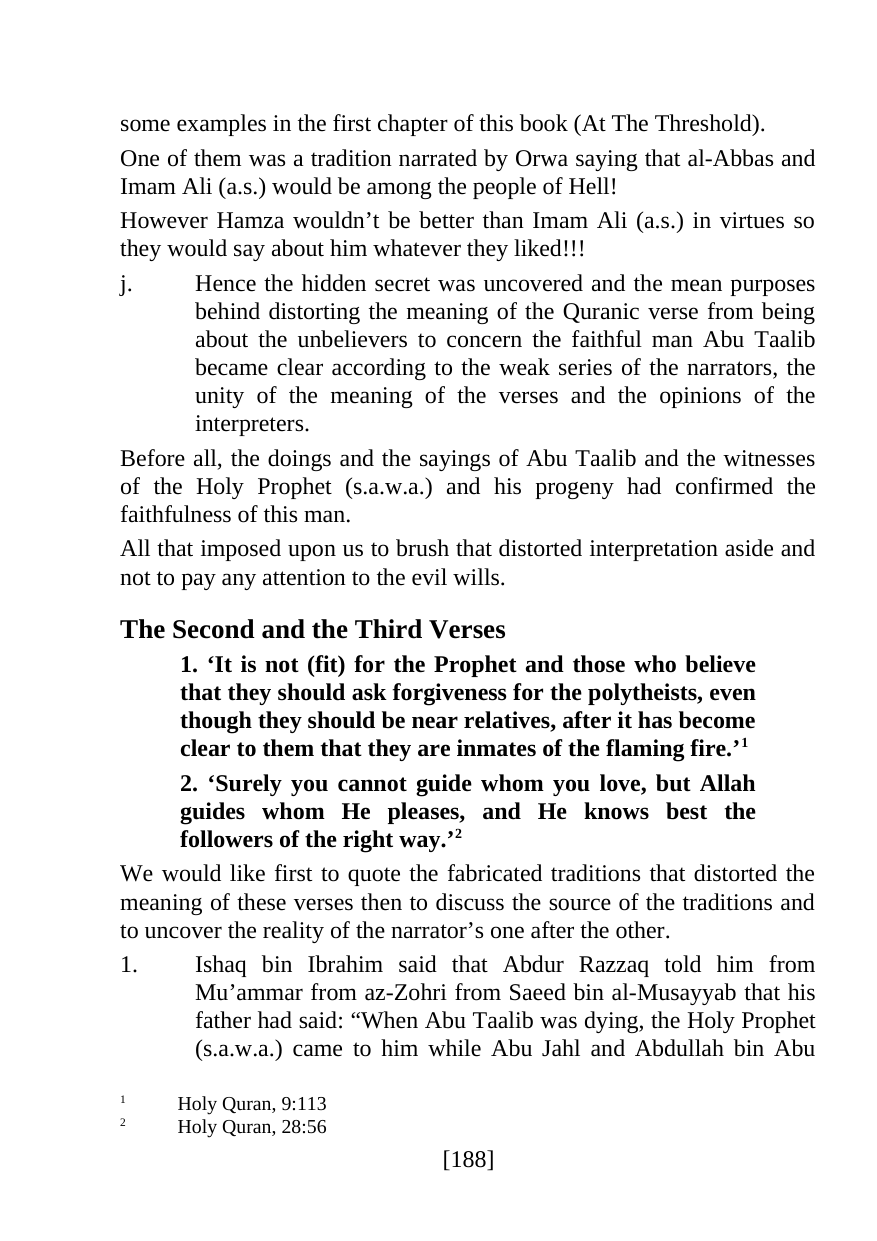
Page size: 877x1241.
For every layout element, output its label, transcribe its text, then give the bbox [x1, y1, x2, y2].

text 2. ‘Surely you cannot guide whom you love, but Allah guides whom He pleases, and He knows best the followers of the right way.’ [180, 769, 757, 853]
text However Hamza wouldn’t be better than Imam Ali (a.s.) in virtues so they would say about him whatever they liked!!! [120, 206, 817, 262]
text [120, 950, 817, 1062]
text j. Hence the hidden secret was uncovered and the mean purposes behind distorting the meaning of the Quranic verse from being about the unbelievers to concern the faithful man Abu Taalib became clear according to the weak series of the narrators, the unity of the meaning of the verses and the opinions of the interpreters. [120, 269, 817, 437]
text One of them was a tradition narrated by Orwa saying that al-Abbas and Imam Ali (a.s.) would be among the people of Hell! [120, 144, 817, 200]
text Before all, the doings and the sayings of Abu Taalib and the witnesses of the Holy Prophet (s.a.w.a.) and his progeny had confirmed the faithfulness of this man. [120, 444, 817, 528]
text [120, 109, 817, 137]
text We would like first to quote the fabricated traditions that distorted the meaning of these verses then to discuss the source of the traditions and to uncover the reality of the narrator’s one after the other. [120, 859, 817, 944]
text All that imposed upon us to brush that distorted interpretation aside and not to pay any attention to the evil wills. [120, 534, 817, 591]
text 1. ‘It is not (fit) for the Prophet and those who believe that they should ask forgiveness for the polytheists, even though they should be near relatives, after it has become clear to them that they are inmates of the flaming fire.’ [180, 650, 757, 762]
subtitle The Second and the Third Verses [120, 616, 817, 644]
